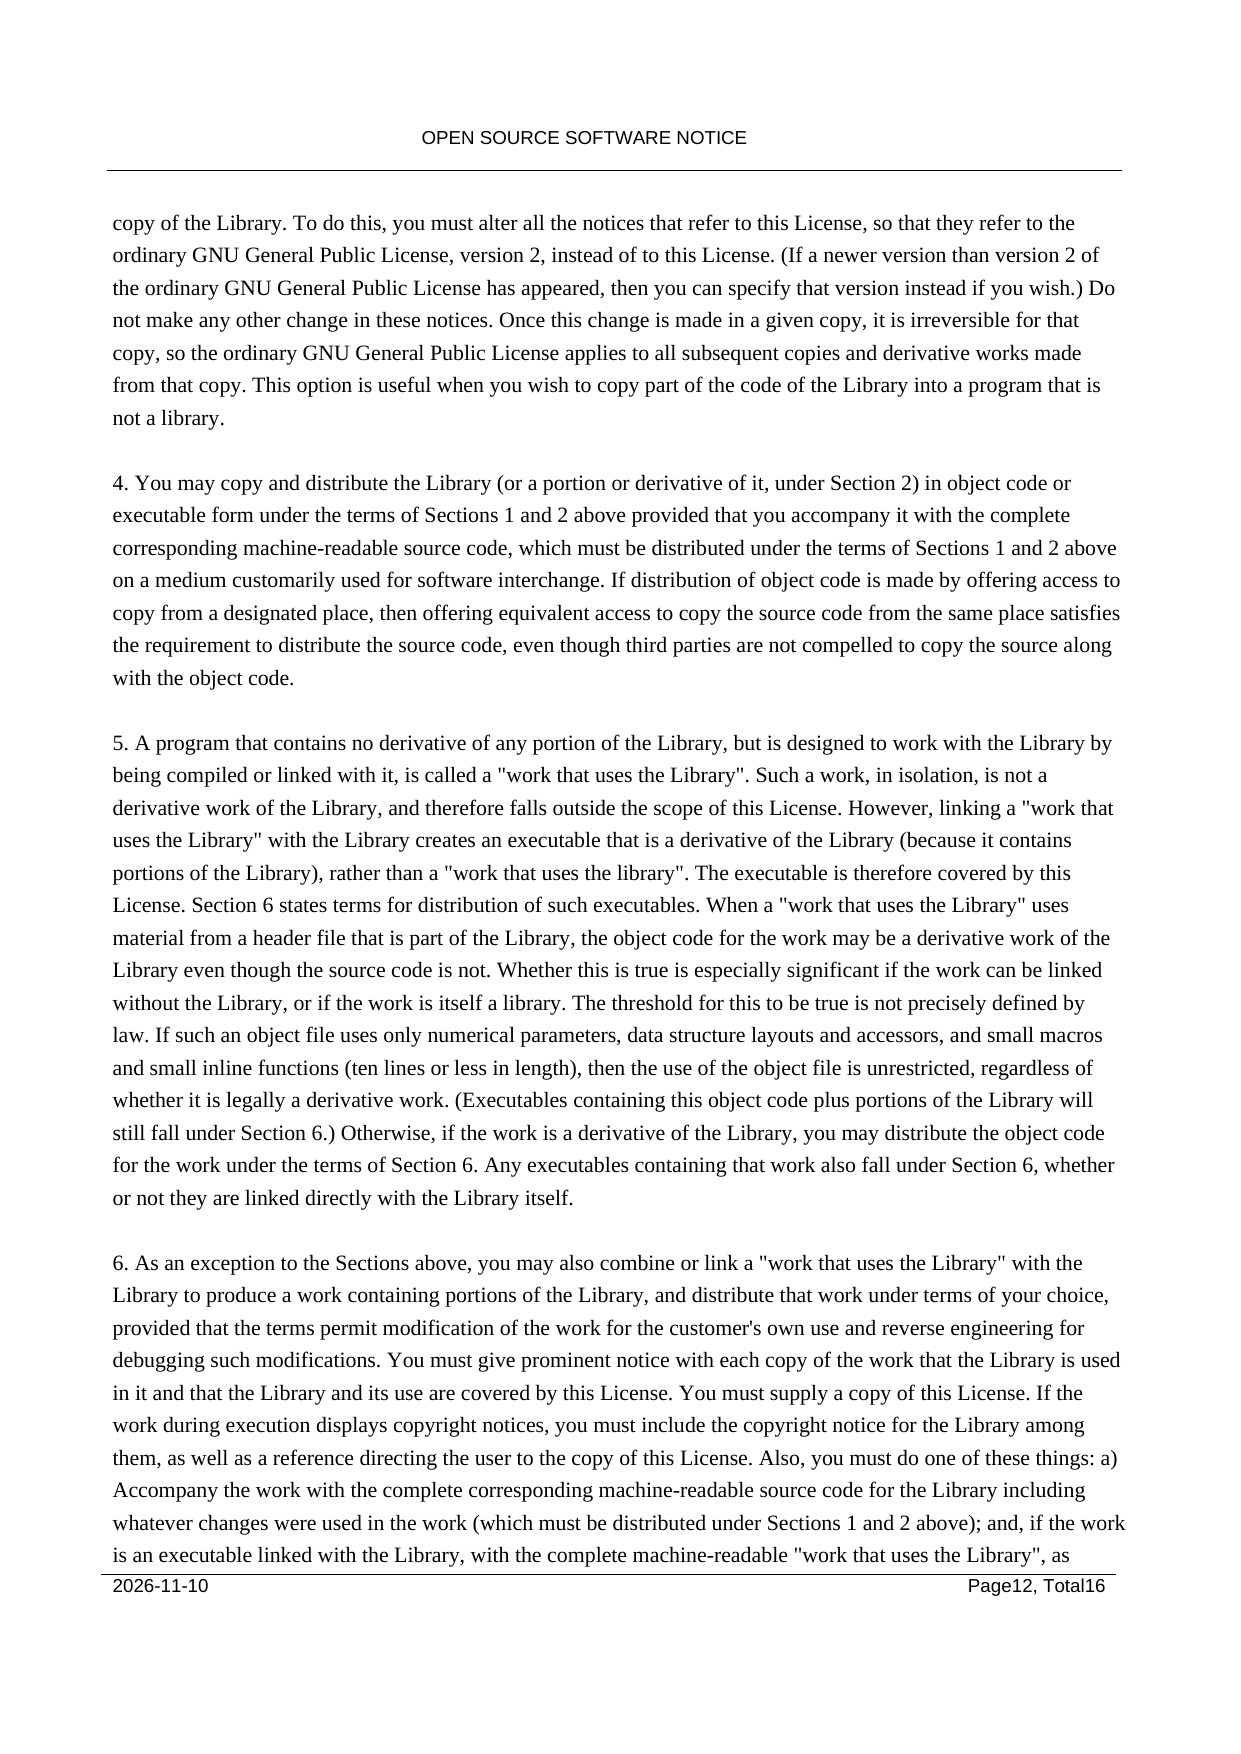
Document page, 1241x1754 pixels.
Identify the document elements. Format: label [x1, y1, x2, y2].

text [112, 206, 1128, 1571]
